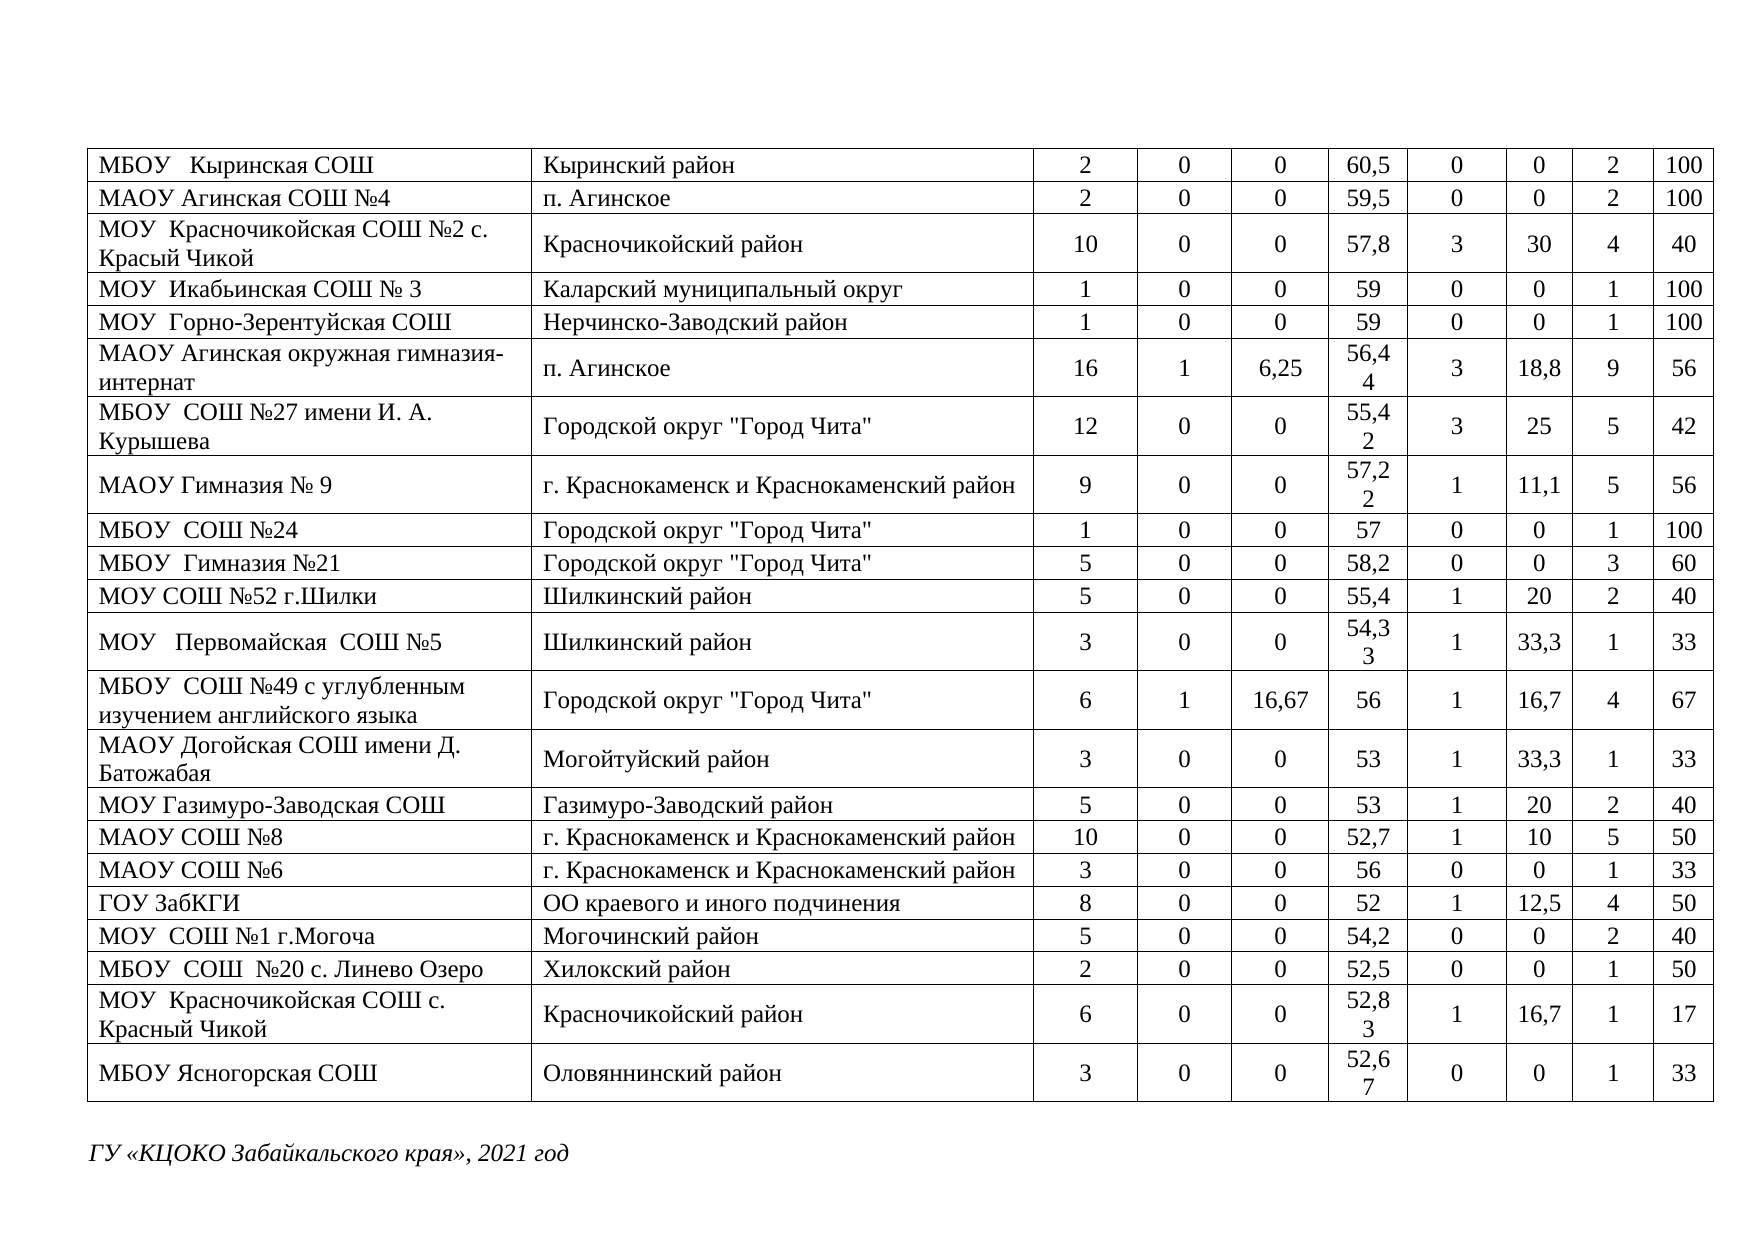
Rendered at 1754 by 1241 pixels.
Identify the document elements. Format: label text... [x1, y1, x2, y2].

table_cell 54,2 [1329, 920, 1407, 951]
table_cell 1 [1138, 671, 1231, 729]
table_cell Шилкинский район [532, 613, 1033, 670]
table_cell 0 [1507, 273, 1572, 305]
table_cell 100 [1654, 306, 1713, 337]
table_cell Городской округ "Город Чита" [532, 547, 1033, 579]
table_cell 4 [1573, 671, 1653, 729]
table_cell 0 [1138, 547, 1231, 579]
table_cell 50 [1654, 887, 1713, 918]
table_cell 0 [1507, 149, 1572, 181]
table_cell 4 [1573, 887, 1653, 918]
table_cell 0 [1408, 547, 1506, 579]
table_cell 0 [1232, 952, 1328, 984]
table_cell 0 [1232, 1044, 1328, 1101]
table_cell 5 [1034, 547, 1137, 579]
table_cell 59 [1329, 273, 1407, 305]
table_cell 52 [1329, 887, 1407, 918]
table_cell 3 [1573, 547, 1653, 579]
table_cell Каларский муниципальный округ [532, 273, 1033, 305]
table_cell 0 [1507, 514, 1572, 546]
table_cell 0 [1232, 788, 1328, 820]
table_cell МОУ Икабьинская СОШ № 3 [88, 273, 531, 305]
table_cell 0 [1232, 854, 1328, 886]
table_cell 2 [1034, 182, 1137, 213]
table_cell МБОУ Кыринская СОШ [88, 149, 531, 181]
table_cell 33,3 [1507, 613, 1572, 670]
table_cell 33 [1654, 730, 1713, 787]
table_cell 59 [1329, 306, 1407, 337]
table_cell 0 [1408, 952, 1506, 984]
table_cell п. Агинское [532, 339, 1033, 396]
table_cell 0 [1507, 854, 1572, 886]
table_cell 0 [1138, 821, 1231, 853]
table_cell 1 [1573, 985, 1653, 1043]
table_cell МБОУ СОШ №20 с. Линево Озеро [88, 952, 531, 984]
table_cell 56 [1329, 671, 1407, 729]
table_cell МОУ Красночикойская СОШ №2 с. Красый Чикой [88, 214, 531, 272]
table_cell 5 [1034, 920, 1137, 951]
table_cell 1 [1573, 273, 1653, 305]
table_cell 57,8 [1329, 214, 1407, 272]
table_cell 60 [1654, 547, 1713, 579]
table_cell МАОУ СОШ №6 [88, 854, 531, 886]
table_cell 3 [1408, 339, 1506, 396]
table_cell МАОУ Агинская окружная гимназия-интернат [88, 339, 531, 396]
table_cell 59,5 [1329, 182, 1407, 213]
table_cell 6 [1034, 671, 1137, 729]
table_cell 0 [1138, 613, 1231, 670]
table_cell 52,67 [1329, 1044, 1407, 1101]
table_cell 16,7 [1507, 985, 1572, 1043]
table_cell МБОУ СОШ №49 с углубленным изучением английского языка [88, 671, 531, 729]
table_cell 0 [1507, 920, 1572, 951]
table_cell 2 [1573, 149, 1653, 181]
table_cell 5 [1573, 821, 1653, 853]
table_cell 1 [1573, 952, 1653, 984]
table_cell 0 [1138, 730, 1231, 787]
table_cell ГОУ ЗабКГИ [88, 887, 531, 918]
table_cell 0 [1232, 456, 1328, 513]
table_cell 30 [1507, 214, 1572, 272]
table_cell 0 [1232, 985, 1328, 1043]
table_cell 2 [1034, 149, 1137, 181]
table_cell 1 [1408, 580, 1506, 612]
table_cell 4 [1573, 214, 1653, 272]
table_cell 10 [1507, 821, 1572, 853]
table_cell 0 [1232, 182, 1328, 213]
table_cell МОУ Горно-Зерентуйская СОШ [88, 306, 531, 337]
table_cell 25 [1507, 397, 1572, 454]
table_cell 17 [1654, 985, 1713, 1043]
table_cell 5 [1034, 788, 1137, 820]
table_cell Шилкинский район [532, 580, 1033, 612]
table_cell 3 [1408, 214, 1506, 272]
table_cell 0 [1408, 920, 1506, 951]
table_cell 18,8 [1507, 339, 1572, 396]
table_cell 0 [1138, 788, 1231, 820]
table_cell 9 [1034, 456, 1137, 513]
table_cell 0 [1408, 1044, 1506, 1101]
table_cell МБОУ Гимназия №21 [88, 547, 531, 579]
table_cell 12 [1034, 397, 1137, 454]
table_cell 6,25 [1232, 339, 1328, 396]
table_cell 40 [1654, 580, 1713, 612]
table_cell 0 [1232, 214, 1328, 272]
table_cell 0 [1408, 514, 1506, 546]
table_cell 0 [1138, 887, 1231, 918]
table_cell 0 [1232, 306, 1328, 337]
table_cell 3 [1408, 397, 1506, 454]
table_cell 16,67 [1232, 671, 1328, 729]
table_cell 55,42 [1329, 397, 1407, 454]
table_cell 100 [1654, 514, 1713, 546]
table_cell 57,22 [1329, 456, 1407, 513]
table_cell 0 [1232, 547, 1328, 579]
table_cell 40 [1654, 920, 1713, 951]
table_cell 57 [1329, 514, 1407, 546]
table_cell 0 [1138, 397, 1231, 454]
table_cell 0 [1232, 887, 1328, 918]
table_cell 40 [1654, 788, 1713, 820]
table_cell 9 [1573, 339, 1653, 396]
table_cell 0 [1232, 821, 1328, 853]
table_cell 16 [1034, 339, 1137, 396]
table_cell 16,7 [1507, 671, 1572, 729]
table_cell 0 [1138, 273, 1231, 305]
table_cell 0 [1138, 456, 1231, 513]
table_cell 3 [1034, 730, 1137, 787]
table_cell 0 [1138, 182, 1231, 213]
table_cell 0 [1138, 1044, 1231, 1101]
table_cell 0 [1232, 273, 1328, 305]
table_cell МАОУ Гимназия № 9 [88, 456, 531, 513]
table_cell 3 [1034, 1044, 1137, 1101]
table_cell 40 [1654, 214, 1713, 272]
table_cell 5 [1034, 580, 1137, 612]
table_cell 0 [1507, 1044, 1572, 1101]
table_cell 53 [1329, 730, 1407, 787]
table_cell 33 [1654, 613, 1713, 670]
table_cell 20 [1507, 580, 1572, 612]
table_cell 0 [1408, 273, 1506, 305]
table_cell 56 [1654, 339, 1713, 396]
table_cell МОУ Первомайская СОШ №5 [88, 613, 531, 670]
table_cell Городской округ "Город Чита" [532, 671, 1033, 729]
table_cell 55,4 [1329, 580, 1407, 612]
table_cell 1 [1408, 730, 1506, 787]
table_cell 8 [1034, 887, 1137, 918]
table_cell 0 [1232, 920, 1328, 951]
table_cell 1 [1408, 821, 1506, 853]
table_cell МОУ СОШ №1 г.Могоча [88, 920, 531, 951]
table_cell 1 [1034, 306, 1137, 337]
table_cell 1 [1034, 273, 1137, 305]
table_cell 1 [1408, 671, 1506, 729]
table_cell 0 [1138, 214, 1231, 272]
table_cell 2 [1573, 182, 1653, 213]
table_cell 0 [1507, 952, 1572, 984]
table_cell 1 [1138, 339, 1231, 396]
table_cell Могочинский район [532, 920, 1033, 951]
table_cell 1 [1408, 788, 1506, 820]
table_cell 100 [1654, 273, 1713, 305]
table_cell 1 [1573, 306, 1653, 337]
table_cell 54,33 [1329, 613, 1407, 670]
table_cell 2 [1034, 952, 1137, 984]
table_cell МАОУ СОШ №8 [88, 821, 531, 853]
table_cell Газимуро-Заводский район [532, 788, 1033, 820]
table_cell 50 [1654, 821, 1713, 853]
table_cell 3 [1034, 854, 1137, 886]
table_cell 53 [1329, 788, 1407, 820]
table_cell 10 [1034, 214, 1137, 272]
table_cell 50 [1654, 952, 1713, 984]
table_cell 3 [1034, 613, 1137, 670]
table_cell п. Агинское [532, 182, 1033, 213]
table_cell 56 [1329, 854, 1407, 886]
table_cell 33 [1654, 854, 1713, 886]
table_cell МАОУ Догойская СОШ имени Д. Батожабая [88, 730, 531, 787]
table_cell 0 [1138, 985, 1231, 1043]
table_cell 0 [1138, 920, 1231, 951]
table_cell 0 [1408, 854, 1506, 886]
table_cell 5 [1573, 397, 1653, 454]
table_cell 1 [1573, 613, 1653, 670]
table_cell 0 [1408, 306, 1506, 337]
table_cell Оловяннинский район [532, 1044, 1033, 1101]
table_cell Городской округ "Город Чита" [532, 514, 1033, 546]
table_cell 52,5 [1329, 952, 1407, 984]
table_cell Нерчинско-Заводский район [532, 306, 1033, 337]
table_cell 0 [1408, 182, 1506, 213]
table_cell 52,83 [1329, 985, 1407, 1043]
table_cell 1 [1034, 514, 1137, 546]
table_cell 0 [1138, 306, 1231, 337]
table_cell Могойтуйский район [532, 730, 1033, 787]
table_cell 1 [1408, 887, 1506, 918]
table_cell Красночикойский район [532, 985, 1033, 1043]
table_cell 0 [1232, 514, 1328, 546]
table_cell 1 [1573, 514, 1653, 546]
table_cell 0 [1408, 149, 1506, 181]
table_cell Красночикойский район [532, 214, 1033, 272]
table_cell 11,1 [1507, 456, 1572, 513]
table_cell 0 [1138, 854, 1231, 886]
table_cell МАОУ Агинская СОШ №4 [88, 182, 531, 213]
table_cell 0 [1138, 580, 1231, 612]
table_cell 0 [1232, 613, 1328, 670]
table_cell 52,7 [1329, 821, 1407, 853]
table_cell 1 [1573, 854, 1653, 886]
table_cell 0 [1138, 514, 1231, 546]
table_cell 2 [1573, 920, 1653, 951]
table_cell 33,3 [1507, 730, 1572, 787]
table_cell 60,5 [1329, 149, 1407, 181]
table_cell 0 [1138, 952, 1231, 984]
table_cell 10 [1034, 821, 1137, 853]
table_cell 2 [1573, 788, 1653, 820]
table_cell г. Краснокаменск и Краснокаменский район [532, 456, 1033, 513]
table_cell г. Краснокаменск и Краснокаменский район [532, 821, 1033, 853]
table_cell 0 [1507, 306, 1572, 337]
table_cell 58,2 [1329, 547, 1407, 579]
table_cell 0 [1232, 580, 1328, 612]
table_cell 1 [1408, 613, 1506, 670]
table_cell 0 [1232, 149, 1328, 181]
table_cell 5 [1573, 456, 1653, 513]
table_cell Городской округ "Город Чита" [532, 397, 1033, 454]
table_cell 100 [1654, 149, 1713, 181]
table_cell ОО краевого и иного подчинения [532, 887, 1033, 918]
table_cell 1 [1573, 730, 1653, 787]
table_cell 56 [1654, 456, 1713, 513]
table_cell 1 [1408, 456, 1506, 513]
table_cell 0 [1507, 547, 1572, 579]
table_cell 2 [1573, 580, 1653, 612]
table_cell МОУ Газимуро-Заводская СОШ [88, 788, 531, 820]
table_cell 67 [1654, 671, 1713, 729]
table_cell Кыринский район [532, 149, 1033, 181]
table_cell Хилокский район [532, 952, 1033, 984]
table_cell МОУ СОШ №52 г.Шилки [88, 580, 531, 612]
table_cell 20 [1507, 788, 1572, 820]
table_cell МОУ Красночикойская СОШ с. Красный Чикой [88, 985, 531, 1043]
table_cell МБОУ СОШ №27 имени И. А. Курышева [88, 397, 531, 454]
table_cell 0 [1232, 397, 1328, 454]
table_cell 12,5 [1507, 887, 1572, 918]
table_cell 33 [1654, 1044, 1713, 1101]
table_cell МБОУ СОШ №24 [88, 514, 531, 546]
table_cell МБОУ Ясногорская СОШ [88, 1044, 531, 1101]
table_cell 0 [1507, 182, 1572, 213]
table_cell 42 [1654, 397, 1713, 454]
table_cell 100 [1654, 182, 1713, 213]
table_cell 1 [1408, 985, 1506, 1043]
table_cell 0 [1232, 730, 1328, 787]
table_cell г. Краснокаменск и Краснокаменский район [532, 854, 1033, 886]
table_cell 0 [1138, 149, 1231, 181]
table_cell 56,44 [1329, 339, 1407, 396]
table_cell 6 [1034, 985, 1137, 1043]
table_cell 1 [1573, 1044, 1653, 1101]
